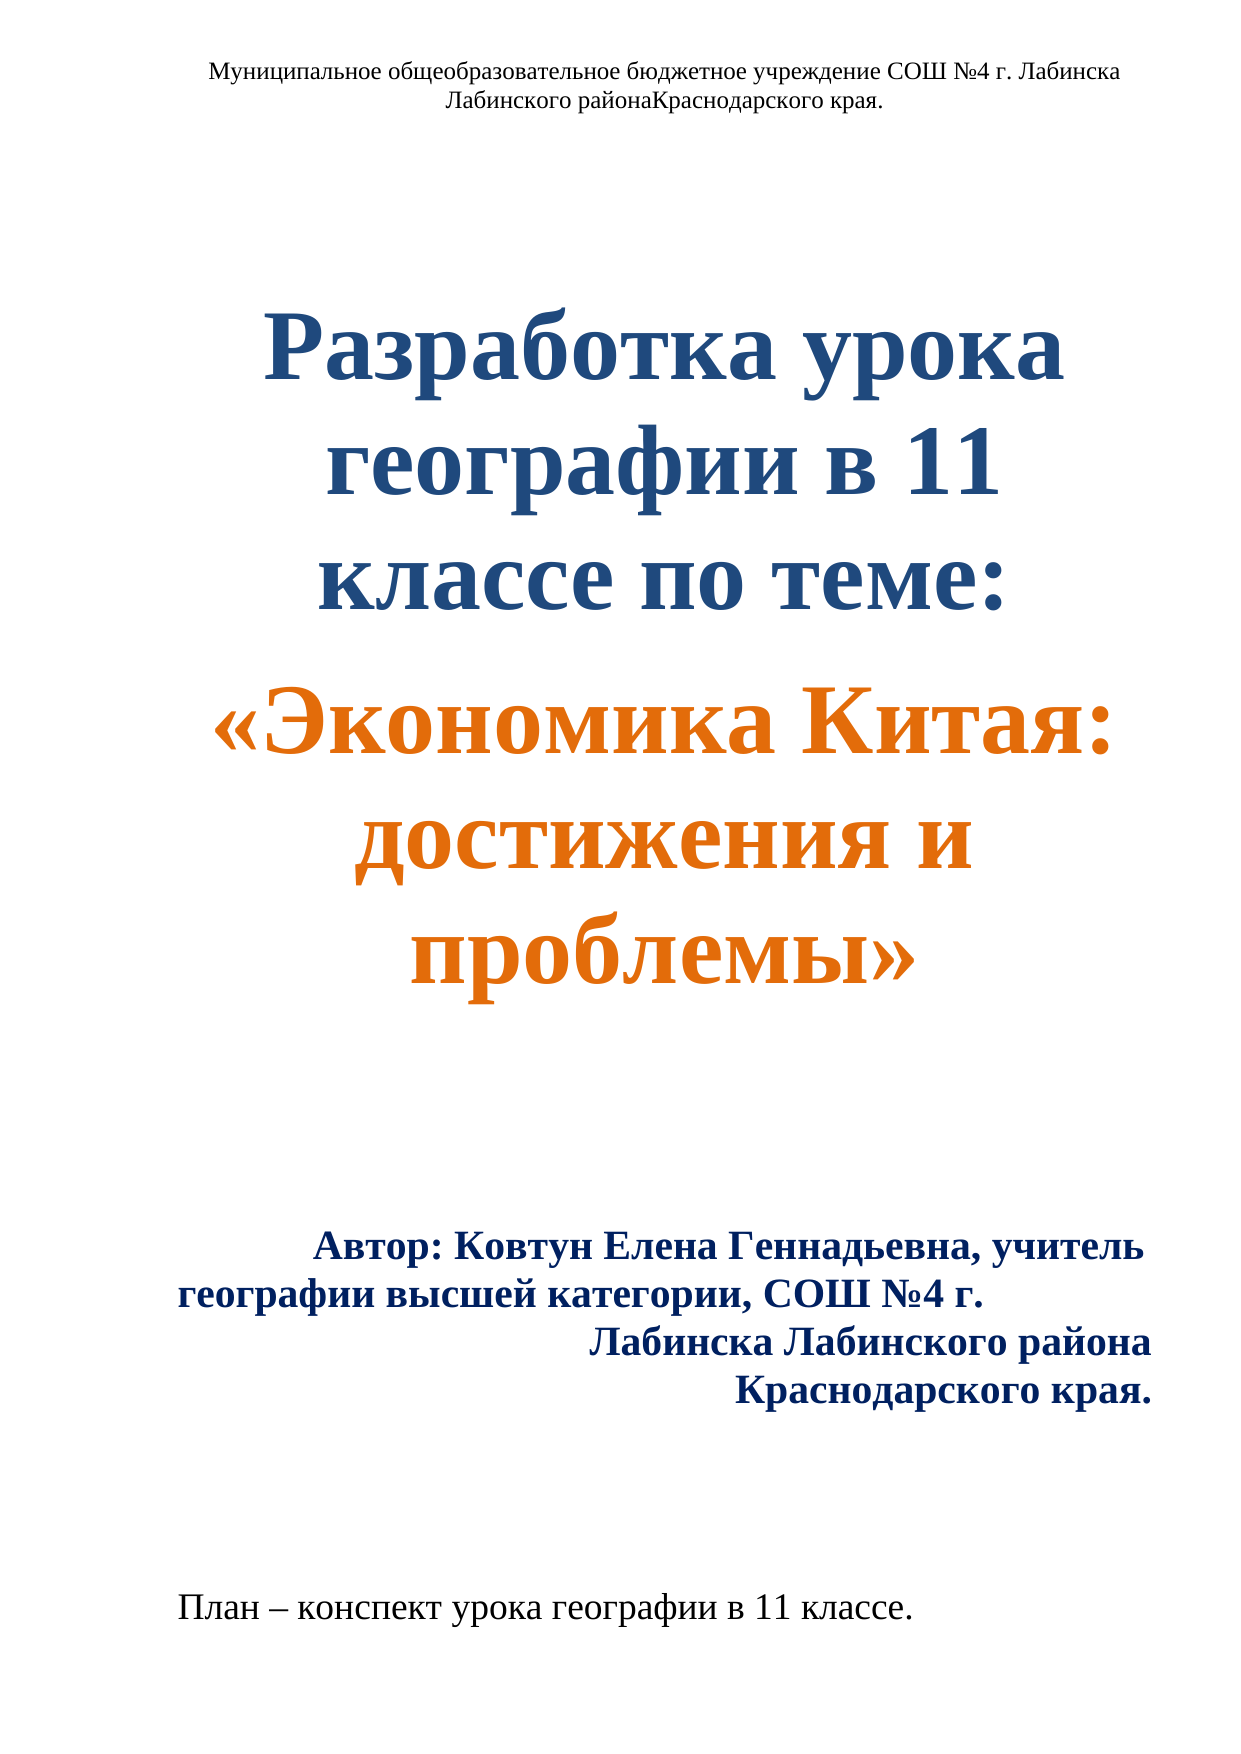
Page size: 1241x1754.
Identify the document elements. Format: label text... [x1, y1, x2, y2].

text План – конспект урока географии в 11 классе. [177, 1585, 1152, 1628]
text Муниципальное общеобразовательное бюджетное учреждение СОШ №4 г. Лабинска Лабинского районаКраснодарского края. [177, 56, 1152, 114]
text «Экономика Китая: достижения и проблемы» [177, 660, 1152, 1005]
text Автор: Ковтун Елена Геннадьевна, учитель географии высшей категории, СОШ №4 г. [177, 1221, 1152, 1316]
text Разработка урока географии в 11 классе по теме: [177, 286, 1152, 631]
text Лабинска Лабинского района Краснодарского края. [177, 1316, 1152, 1412]
